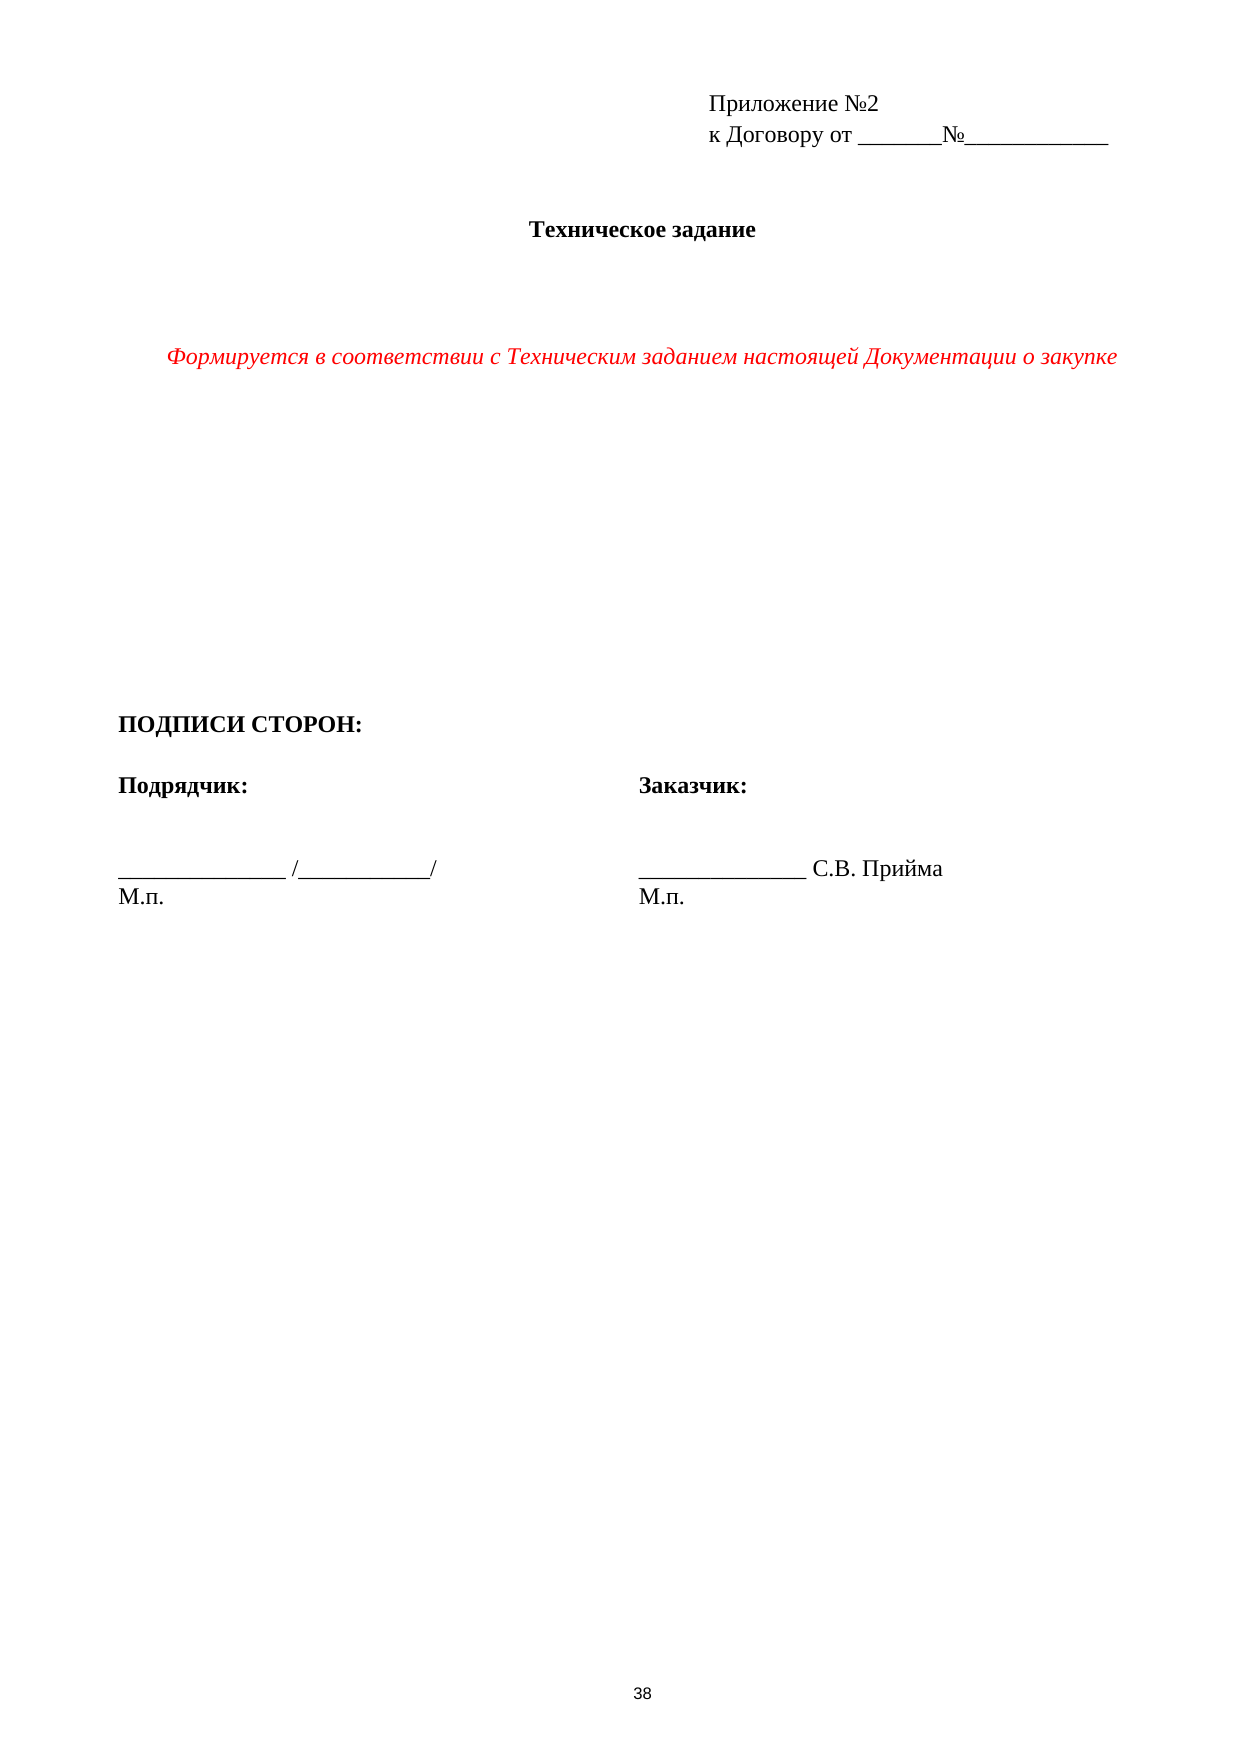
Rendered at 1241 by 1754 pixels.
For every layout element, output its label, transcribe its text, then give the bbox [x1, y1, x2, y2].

text Приложение №2 [709, 89, 1167, 116]
text ПОДПИСИ СТОРОН: [118, 710, 1167, 737]
text к Договору от _______№____________ [709, 120, 1167, 148]
text Техническое задание [118, 215, 1167, 243]
text Формируется в соответствии с Техническим заданием настоящей Документации о закупке [118, 342, 1167, 369]
table_header Подрядчик: ______________ /___________/ М.п. [107, 771, 627, 909]
table_header Заказчик: ______________ С.В. Прийма М.п. [628, 771, 1148, 909]
